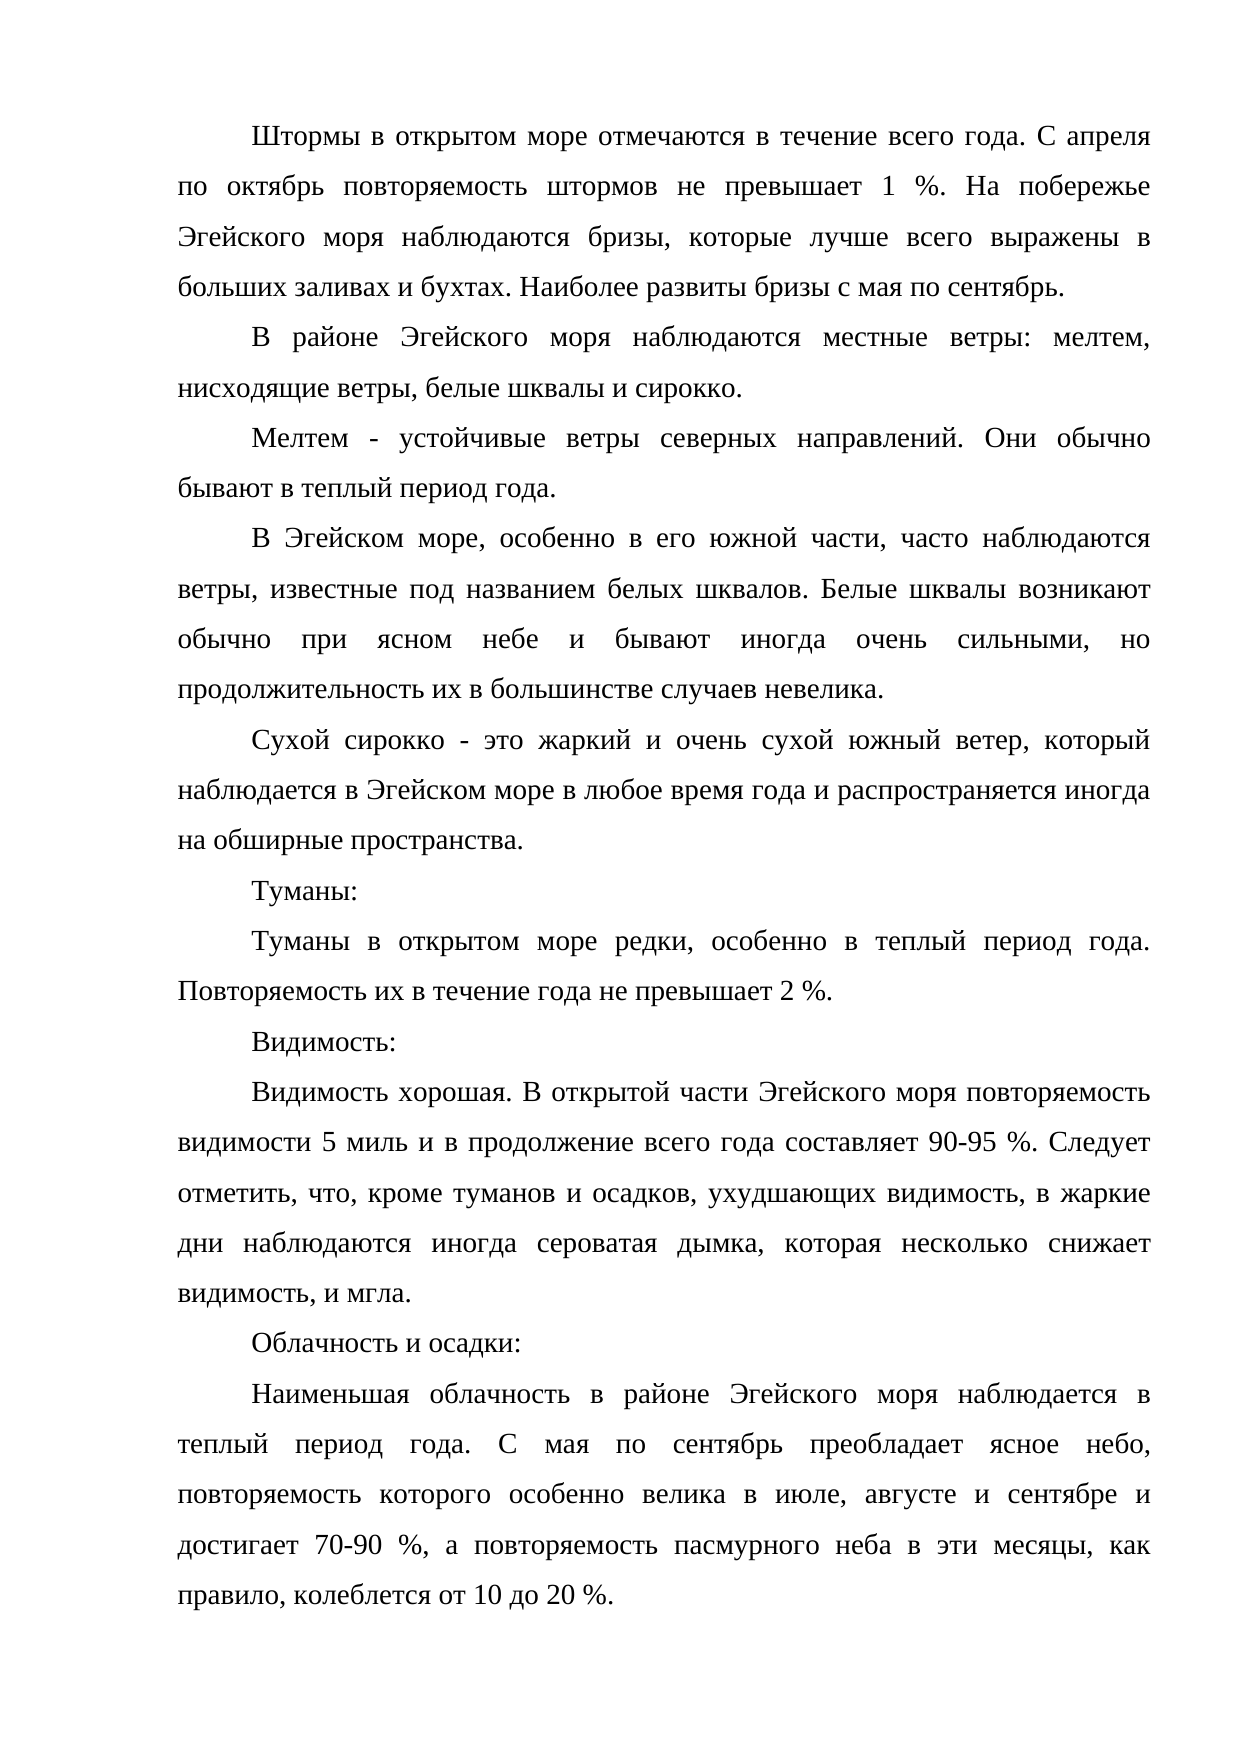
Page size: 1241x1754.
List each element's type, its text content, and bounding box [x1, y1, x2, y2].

text Штормы в открытом море отмечаются в течение всего года. С апреля по октябрь повторяемость штормов не превышает 1 %. На побережье Эгейского моря наблюдаются бризы, которые лучше всего выражены в больших заливах и бухтах. Наиболее развиты бризы с мая по сентябрь. [177, 118, 1152, 303]
text Сухой сирокко - это жаркий и очень сухой южный ветер, который наблюдается в Эгейском море в любое время года и распространяется иногда на обширные пространства. [177, 722, 1152, 856]
text Мелтем - устойчивые ветры северных направлений. Они обычно бывают в теплый период года. [177, 420, 1152, 504]
text Видимость: [177, 1024, 1152, 1057]
text Облачность и осадки: [177, 1326, 1152, 1359]
text Наименьшая облачность в районе Эгейского моря наблюдается в теплый период года. С мая по сентябрь преобладает ясное небо, повторяемость которого особенно велика в июле, августе и сентябре и достигает 70-90 %, а повторяемость пасмурного неба в эти месяцы, как правило, колеблется от 10 до 20 %. [177, 1376, 1152, 1611]
text Туманы: [177, 873, 1152, 906]
text В Эгейском море, особенно в его южной части, часто наблюдаются ветры, известные под названием белых шквалов. Белые шквалы возникают обычно при ясном небе и бывают иногда очень сильными, но продолжительность их в большинстве случаев невелика. [177, 521, 1152, 705]
text В районе Эгейского моря наблюдаются местные ветры: мелтем, нисходящие ветры, белые шквалы и сирокко. [177, 319, 1152, 403]
text Видимость хорошая. В открытой части Эгейского моря повторяемость видимости 5 миль и в продолжение всего года составляет 90-95 %. Следует отметить, что, кроме туманов и осадков, ухудшающих видимость, в жаркие дни наблюдаются иногда сероватая дымка, которая несколько снижает видимость, и мгла. [177, 1074, 1152, 1309]
text Туманы в открытом море редки, особенно в теплый период года. Повторяемость их в течение года не превышает 2 %. [177, 923, 1152, 1007]
